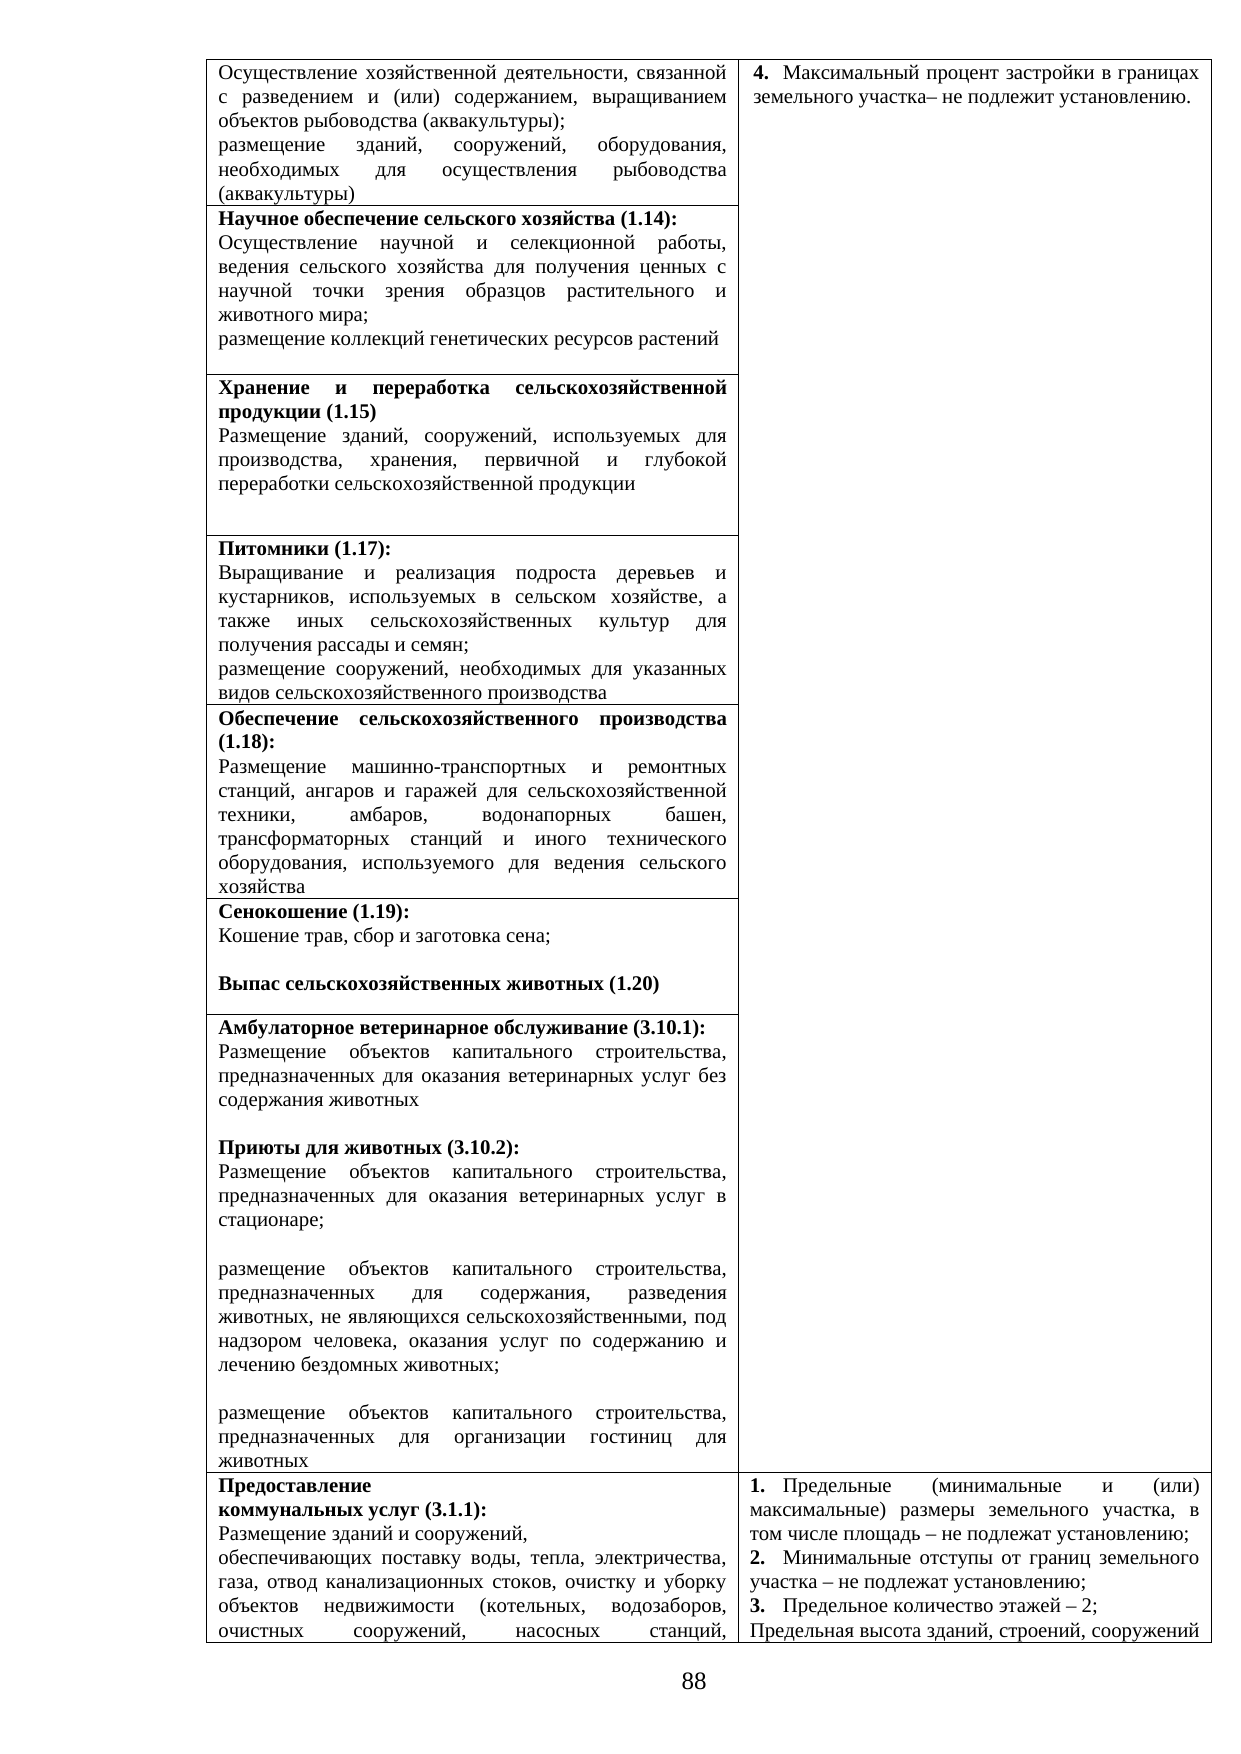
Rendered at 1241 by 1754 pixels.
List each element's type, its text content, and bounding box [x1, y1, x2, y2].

table_cell Сенокошение (1.19): Кошение трав, сбор и заготовка сена; Выпас сельскохозяйственных животных (1.20) [207, 899, 738, 1014]
table_cell Обеспечение сельскохозяйственного производства (1.18): Размещение машинно-транспортных и ремонтных станций, ангаров и гаражей для сельскохозяйственной техники, амбаров, водонапорных башен, трансформаторных станций и иного технического оборудования, используемого для ведения сельского хозяйства [207, 705, 738, 898]
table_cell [739, 1473, 1211, 1642]
table_cell Амбулаторное ветеринарное обслуживание (3.10.1): Размещение объектов капитального строительства, предназначенных для оказания ветеринарных услуг без содержания животных Приюты для животных (3.10.2): Размещение объектов капитального строительства, предназначенных для оказания ветеринарных услуг в стационаре; размещение объектов капитального строительства, предназначенных для содержания, разведения животных, не являющихся сельскохозяйственными, под надзором человека, оказания услуг по содержанию и лечению бездомных животных; размещение объектов капитального строительства, предназначенных для организации гостиниц для животных [207, 1015, 738, 1472]
table_cell Хранение и переработка сельскохозяйственной продукции (1.15) Размещение зданий, сооружений, используемых для производства, хранения, первичной и глубокой переработки сельскохозяйственной продукции [207, 375, 738, 535]
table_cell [207, 1473, 738, 1642]
table_cell Научное обеспечение сельского хозяйства (1.14): Осуществление научной и селекционной работы, ведения сельского хозяйства для получения ценных с научной точки зрения образцов растительного и животного мира; размещение коллекций генетических ресурсов растений [207, 206, 738, 374]
table_cell Питомники (1.17): Выращивание и реализация подроста деревьев и кустарников, используемых в сельском хозяйстве, а также иных сельскохозяйственных культур для получения рассады и семян; размещение сооружений, необходимых для указанных видов сельскохозяйственного производства [207, 536, 738, 704]
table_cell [207, 60, 738, 204]
